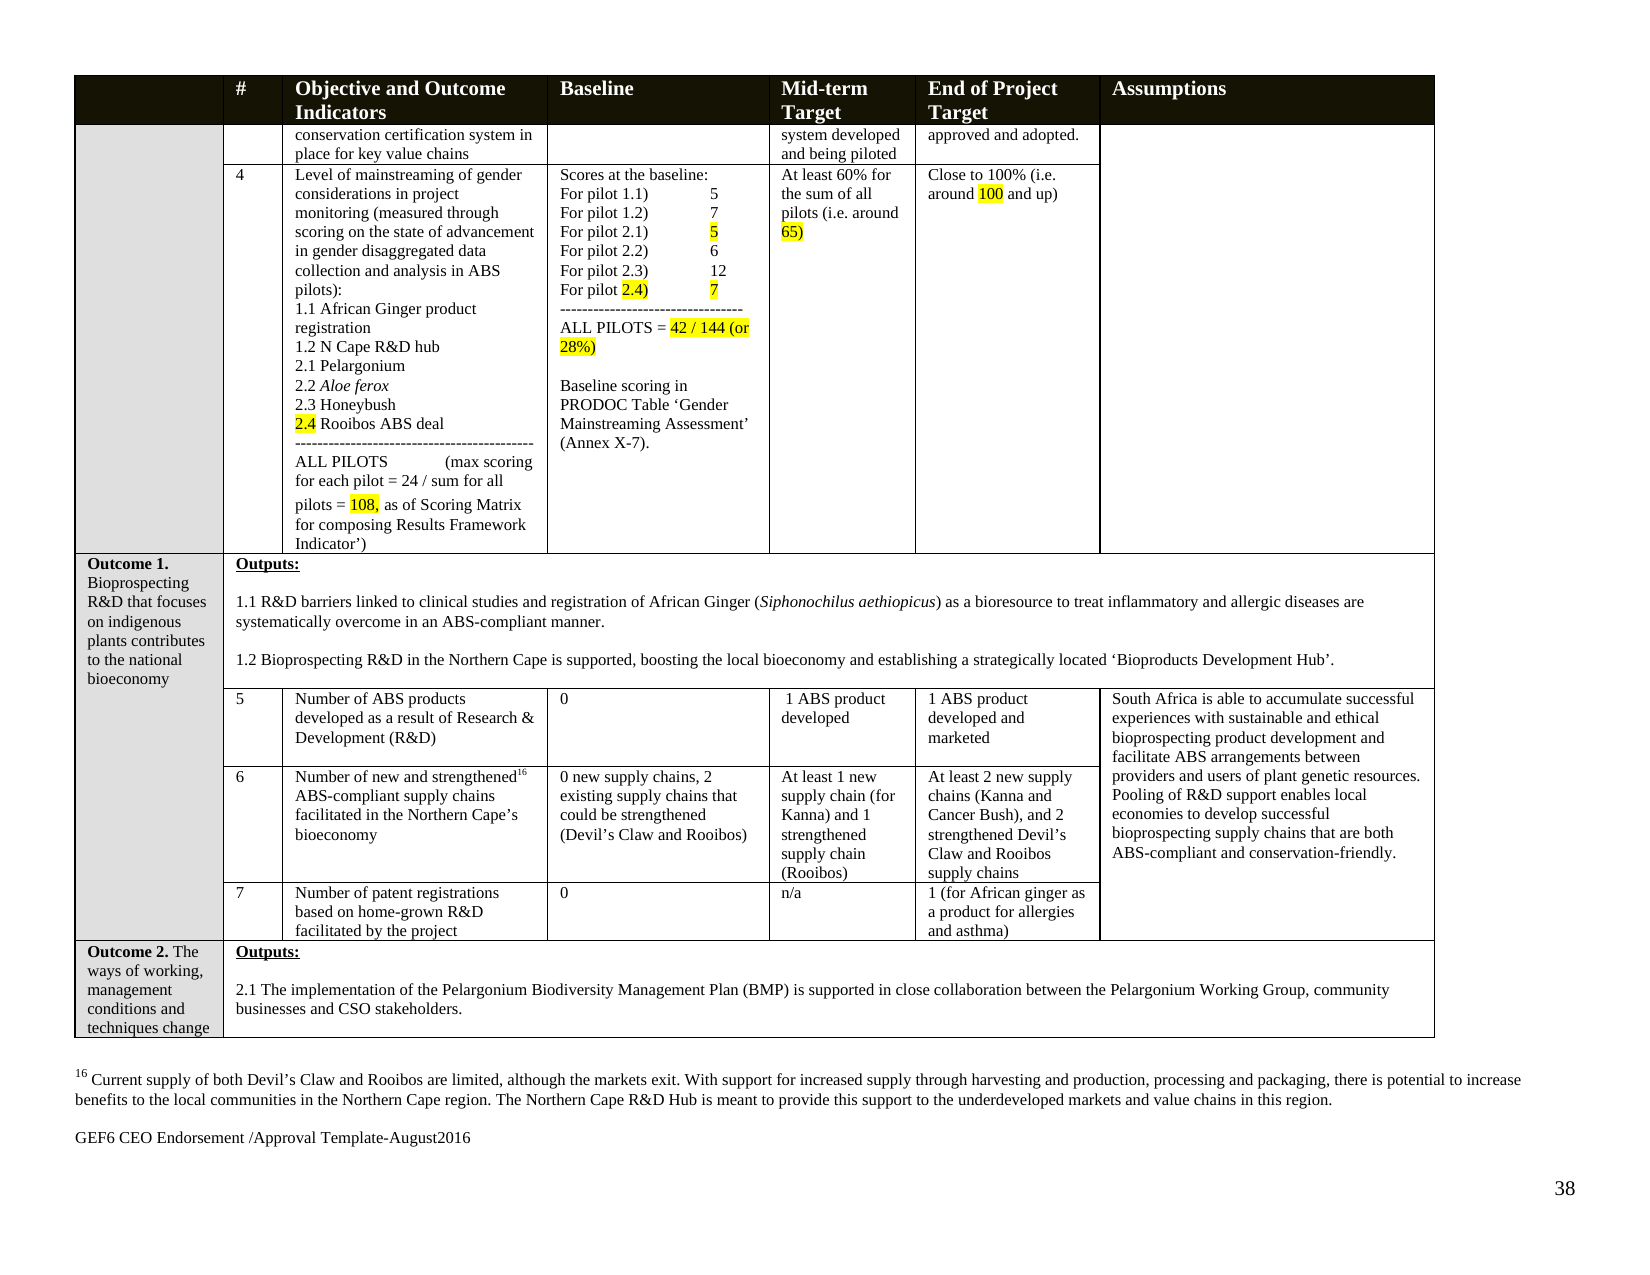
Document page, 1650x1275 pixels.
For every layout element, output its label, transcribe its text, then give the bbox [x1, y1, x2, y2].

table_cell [548, 125, 769, 163]
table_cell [76, 941, 223, 1037]
table_cell 0 [548, 689, 769, 766]
table_header Mid-term Target [770, 76, 915, 124]
table_header # [224, 76, 282, 124]
table_cell 6 [224, 767, 282, 882]
table_cell 3 [224, 125, 282, 163]
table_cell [770, 125, 915, 163]
table_cell 0 new supply chains, 2 existing supply chains that could be strengthened (Devil’s Claw and Rooibos) [548, 767, 769, 882]
table_cell n/a [770, 883, 915, 940]
table_cell 1 ABS product developed and marketed [916, 689, 1099, 766]
table_cell 0 [548, 883, 769, 940]
table_cell 5 [224, 689, 282, 766]
table_cell Close to 100% (i.e. around 100 and up) [916, 165, 1099, 553]
table_cell 1 ABS product developed [770, 689, 915, 766]
table_cell Number of new and strengthened ABS-compliant supply chains facilitated in the Northern Cape’s bioeconomy [283, 767, 547, 882]
table_cell South Africa is able to accumulate successful experiences with sustainable and ethical bioprospecting product development and facilitate ABS arrangements between providers and users of plant genetic resources. Pooling of R&D support enables local economies to develop successful bioprospecting supply chains that are both ABS-compliant and conservation-friendly. [1101, 689, 1434, 940]
table_cell Level of mainstreaming of gender considerations in project monitoring (measured through scoring on the state of advancement in gender disaggregated data collection and analysis in ABS pilots): 1.1 African Ginger product registration 1.2 N Cape R&D hub 2.1 Pelargonium 2.2 Aloe ferox 2.3 Honeybush 2.4 Rooibos ABS deal ------------------------------------------- ALL PILOTS (max scoring for each pilot = 24 / sum for all pilots = 108, as of Scoring Matrix for composing Results Framework Indicator’) [283, 165, 547, 553]
table_cell At least 60% for the sum of all pilots (i.e. around 65) [770, 165, 915, 553]
table_cell Outcome 1. Bioprospecting R&D that focuses on indigenous plants contributes to the national bioeconomy [76, 554, 223, 940]
table_cell At least 1 new supply chain (for Kanna) and 1 strengthened supply chain (Rooibos) [770, 767, 915, 882]
table_header Assumptions [1101, 76, 1434, 124]
table_header Objective and Outcome Indicators [283, 76, 547, 124]
table_cell Scores at the baseline: For pilot 1.1) 5 For pilot 1.2) 7 For pilot 2.1) 5 For pilot 2.2) 6 For pilot 2.3) 12 For pilot 2.4) 7 --------------------------------- ALL PILOTS = 42 / 144 (or 28%) Baseline scoring in PRODOC Table ‘Gender Mainstreaming Assessment’ (Annex X-7). [548, 165, 769, 553]
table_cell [224, 941, 1434, 1037]
table_header [76, 76, 223, 124]
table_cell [916, 125, 1099, 163]
table_cell Number of patent registrations based on home-grown R&D facilitated by the project [283, 883, 547, 940]
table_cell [283, 125, 547, 163]
table_cell Number of ABS products developed as a result of Research & Development (R&D) [283, 689, 547, 766]
table_header End of Project Target [916, 76, 1099, 124]
table_cell At least 2 new supply chains (Kanna and Cancer Bush), and 2 strengthened Devil’s Claw and Rooibos supply chains [916, 767, 1099, 882]
table_cell Outputs: 1.1 R&D barriers linked to clinical studies and registration of African Ginger (Siphonochilus aethiopicus) as a bioresource to treat inflammatory and allergic diseases are systematically overcome in an ABS-compliant manner. 1.2 Bioprospecting R&D in the Northern Cape is supported, boosting the local bioeconomy and establishing a strategically located ‘Bioproducts Development Hub’. [224, 554, 1434, 688]
table_cell 1 (for African ginger as a product for allergies and asthma) [916, 883, 1099, 940]
table_cell 7 [224, 883, 282, 940]
table_header Baseline [548, 76, 769, 124]
table_cell 4 [224, 165, 282, 553]
